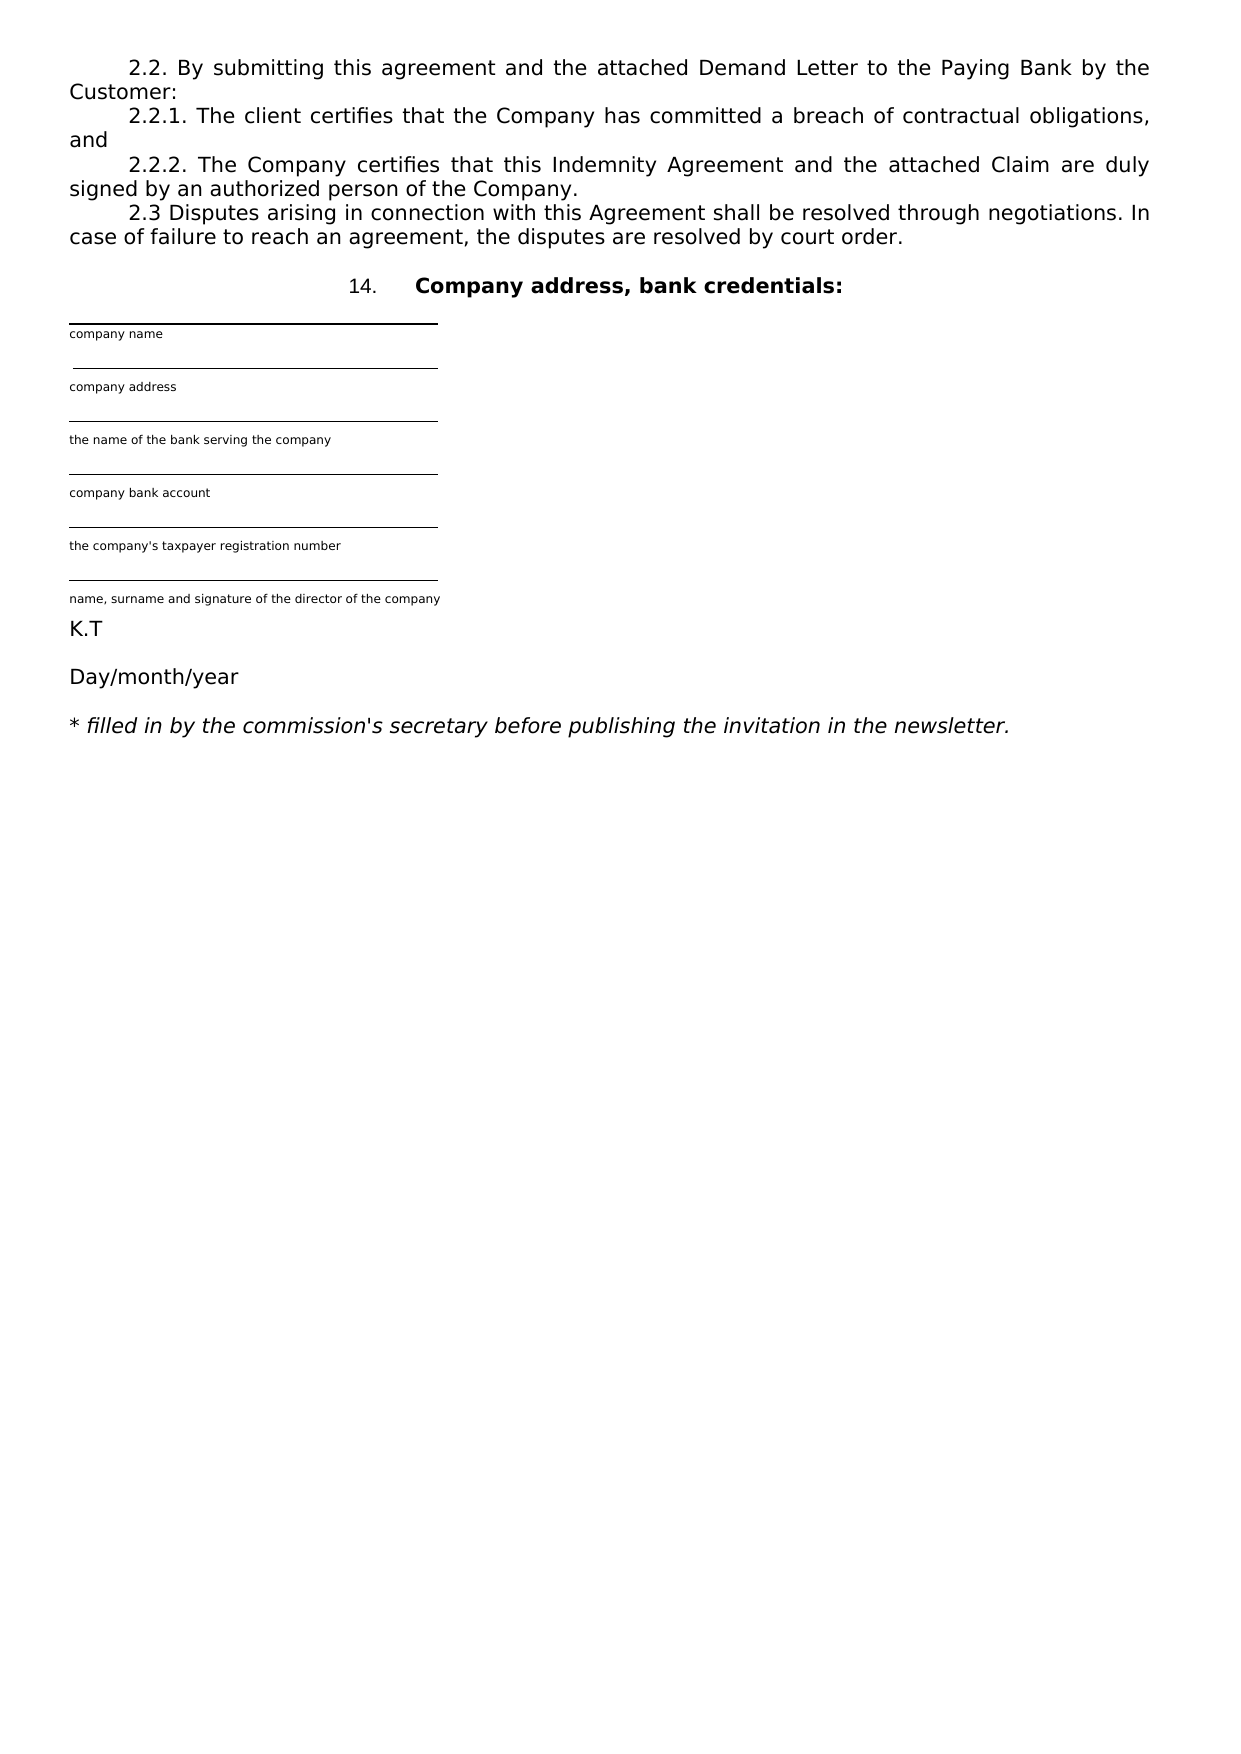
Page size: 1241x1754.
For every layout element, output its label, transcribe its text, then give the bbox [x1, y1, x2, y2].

text * filled in by the commission's secretary before publishing the invitation in the newsletter. [69, 714, 1152, 738]
text company name [69, 327, 1152, 351]
text 2.2.1. The client certifies that the Company has committed a breach of contractual obligations, and [69, 104, 1152, 153]
text 2.3 Disputes arising in connection with this Agreement shall be resolved through negotiations. In case of failure to reach an agreement, the disputes are resolved by court order. [69, 201, 1152, 250]
text Day/month/year [69, 665, 1152, 689]
list Company address, bank credentials: [69, 274, 1152, 298]
text K.T [69, 617, 1152, 641]
text company address [69, 380, 1152, 404]
text company bank account [69, 486, 1152, 511]
text the company's taxpayer registration number [69, 539, 1152, 563]
text the name of the bank serving the company [69, 433, 1152, 457]
text name, surname and signature of the director of the company [69, 592, 1152, 617]
text 2.2. By submitting this agreement and the attached Demand Letter to the Paying Bank by the Customer: [69, 56, 1152, 104]
text 2.2.2. The Company certifies that this Indemnity Agreement and the attached Claim are duly signed by an authorized person of the Company. [69, 153, 1152, 201]
